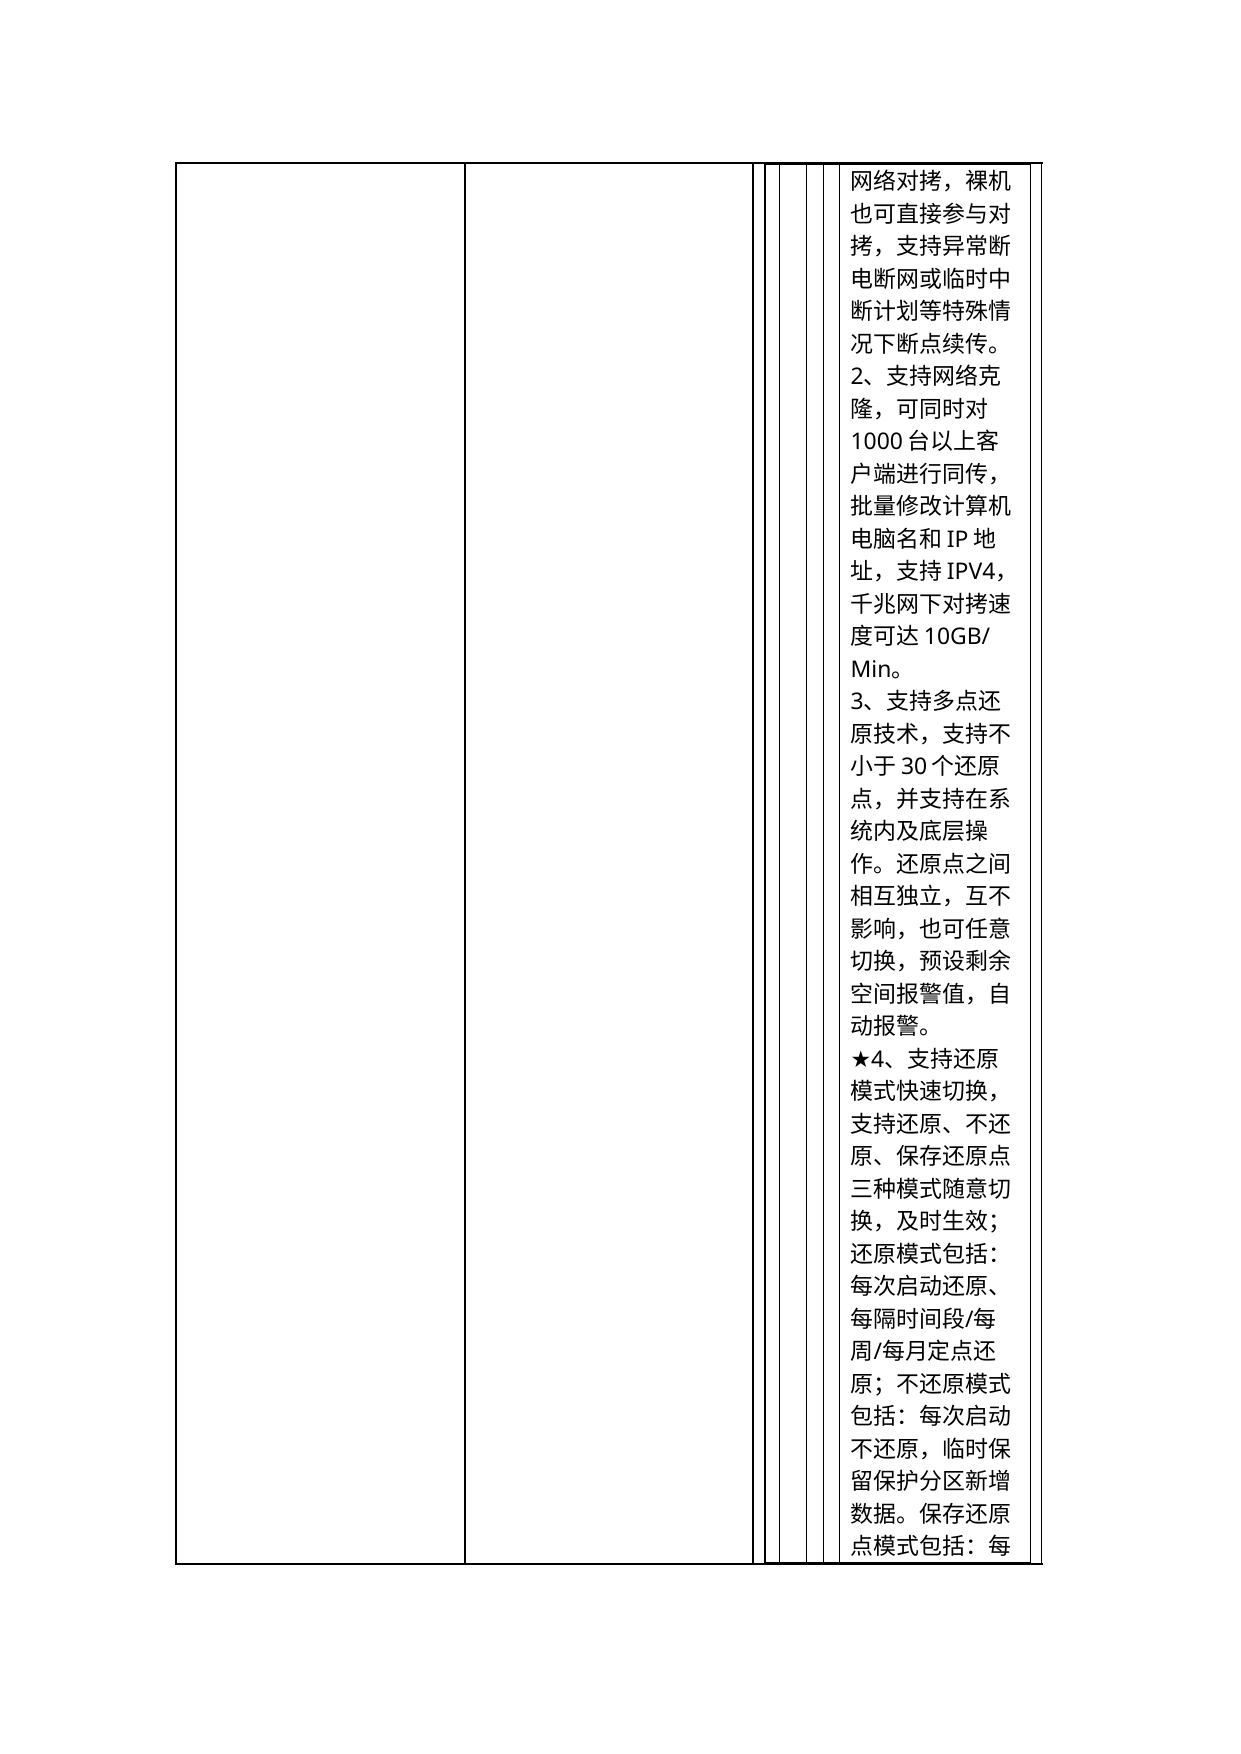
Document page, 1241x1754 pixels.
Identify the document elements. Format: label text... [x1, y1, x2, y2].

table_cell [1031, 164, 1041, 1563]
table_cell 1 [177, 164, 464, 1563]
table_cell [754, 164, 764, 1563]
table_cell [766, 165, 779, 1562]
table_cell [466, 164, 752, 1563]
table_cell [824, 165, 839, 1562]
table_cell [780, 165, 806, 1562]
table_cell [840, 165, 1030, 1562]
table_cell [807, 165, 823, 1562]
